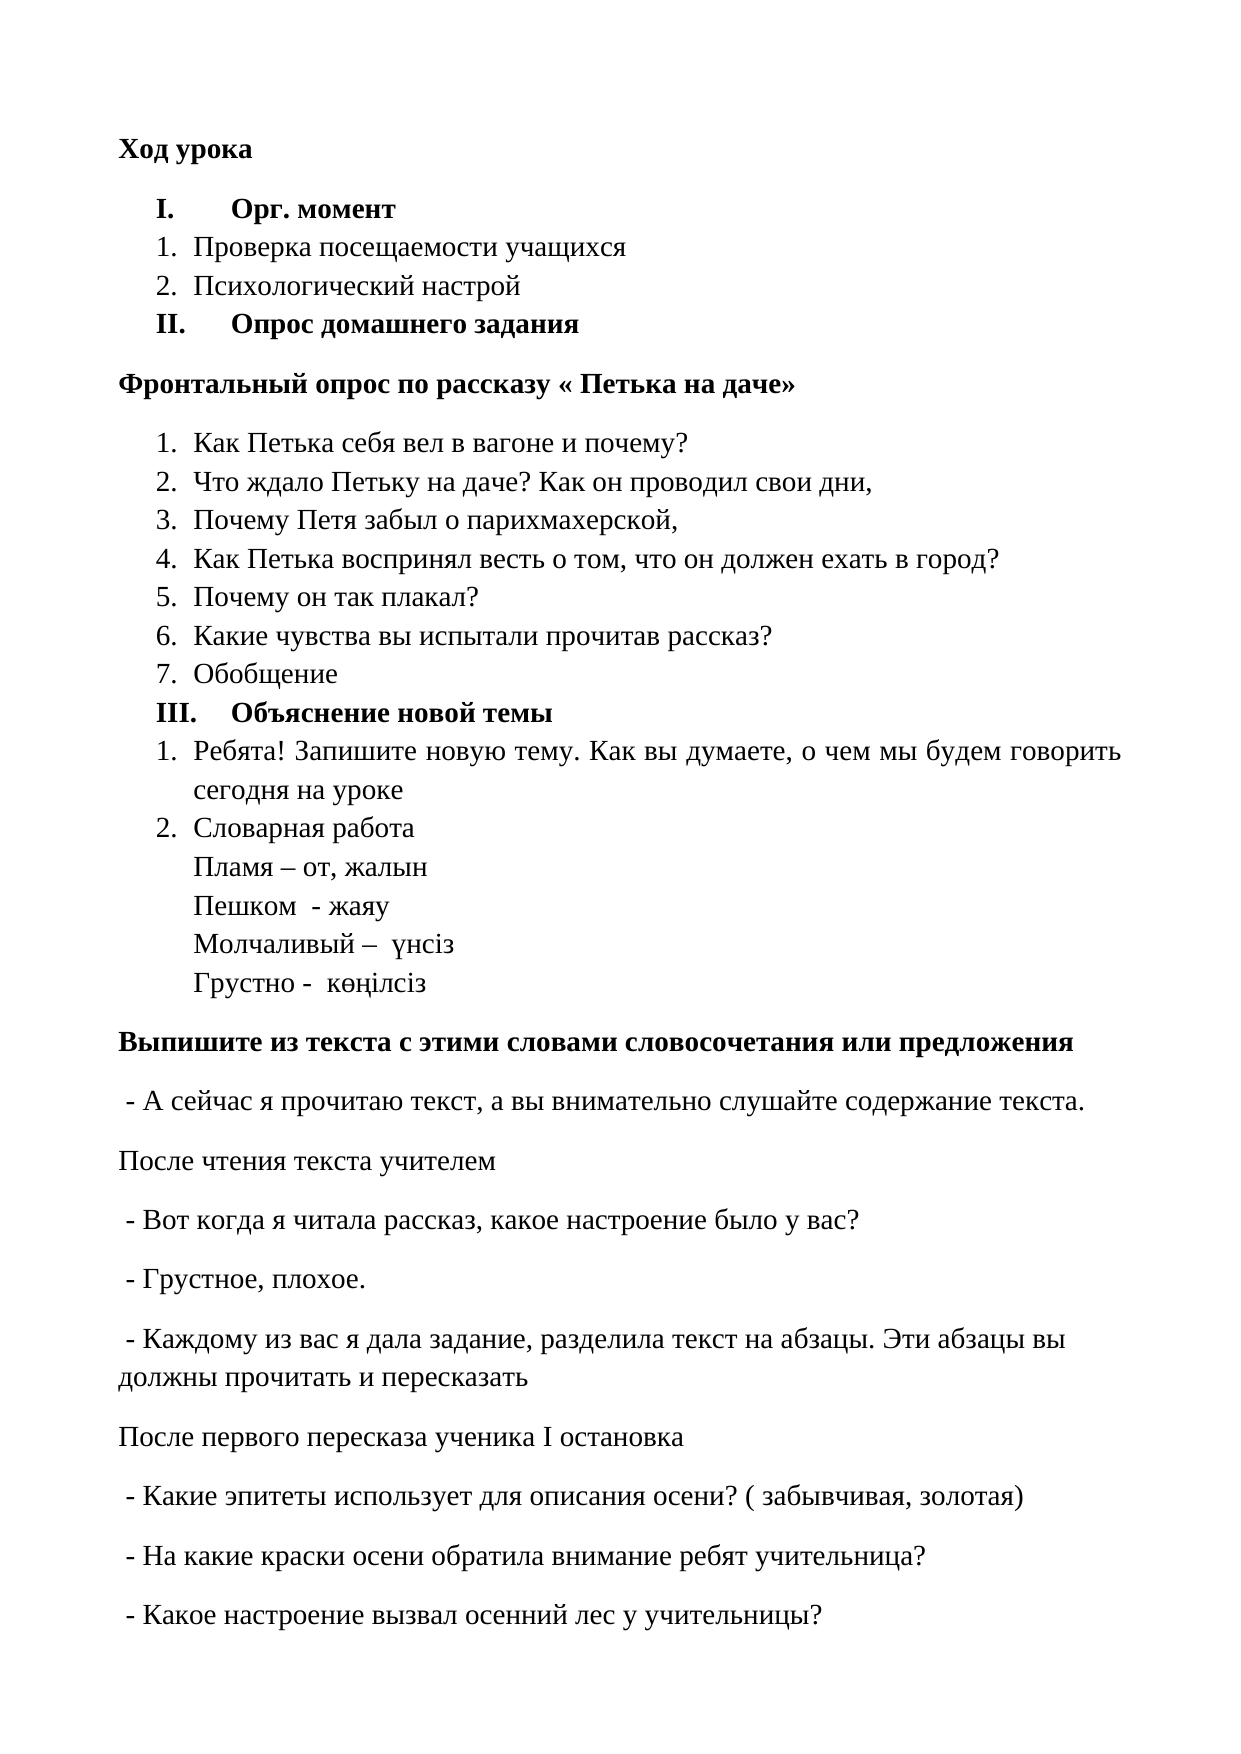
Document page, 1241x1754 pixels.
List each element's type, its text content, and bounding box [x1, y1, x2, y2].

list Объяснение новой темы [156, 695, 1122, 728]
text Фронтальный опрос по рассказу « Петька на даче» [118, 366, 1122, 399]
text После первого пересказа ученика I остановка [118, 1419, 1122, 1452]
list Почему Петя забыл о парихмахерской, [156, 502, 1122, 536]
list Опрос домашнего задания [156, 306, 1122, 340]
text - Какие эпитеты использует для описания осени? ( забывчивая, золотая) [118, 1478, 1122, 1512]
list Какие чувства вы испытали прочитав рассказ? [156, 618, 1122, 651]
text - Вот когда я читала рассказ, какое настроение было у вас? [118, 1202, 1122, 1236]
list Молчаливый – үнсіз [193, 926, 1122, 960]
list Почему он так плакал? [156, 579, 1122, 613]
list Ребята! Запишите новую тему. Как вы думаете, о чем мы будем говорить сегодня на уроке [156, 733, 1122, 806]
list Пешком - жаяу [193, 888, 1122, 921]
text - На какие краски осени обратила внимание ребят учительница? [118, 1538, 1122, 1571]
list Обобщение [156, 656, 1122, 690]
list Пламя – от, жалын [193, 849, 1122, 883]
text Выпишите из текста с этими словами словосочетания или предложения [118, 1024, 1122, 1058]
list Проверка посещаемости учащихся [156, 229, 1122, 263]
list Психологический настрой [156, 268, 1122, 301]
list Как Петька воспринял весть о том, что он должен ехать в город? [156, 541, 1122, 574]
text Ход урока [118, 131, 1122, 165]
list Орг. момент [156, 191, 1122, 224]
list Что ждало Петьку на даче? Как он проводил свои дни, [156, 464, 1122, 497]
list Словарная работа [156, 811, 1122, 844]
text - Грустное, плохое. [118, 1262, 1122, 1295]
list Грустно - көңілсіз [193, 965, 1122, 998]
text После чтения текста учителем [118, 1143, 1122, 1176]
list Как Петька себя вел в вагоне и почему? [156, 425, 1122, 459]
text - Какое настроение вызвал осенний лес у учительницы? [118, 1597, 1122, 1631]
text - А сейчас я прочитаю текст, а вы внимательно слушайте содержание текста. [118, 1083, 1122, 1117]
text - Каждому из вас я дала задание, разделила текст на абзацы. Эти абзацы вы должны прочитать и пересказать [118, 1321, 1122, 1393]
